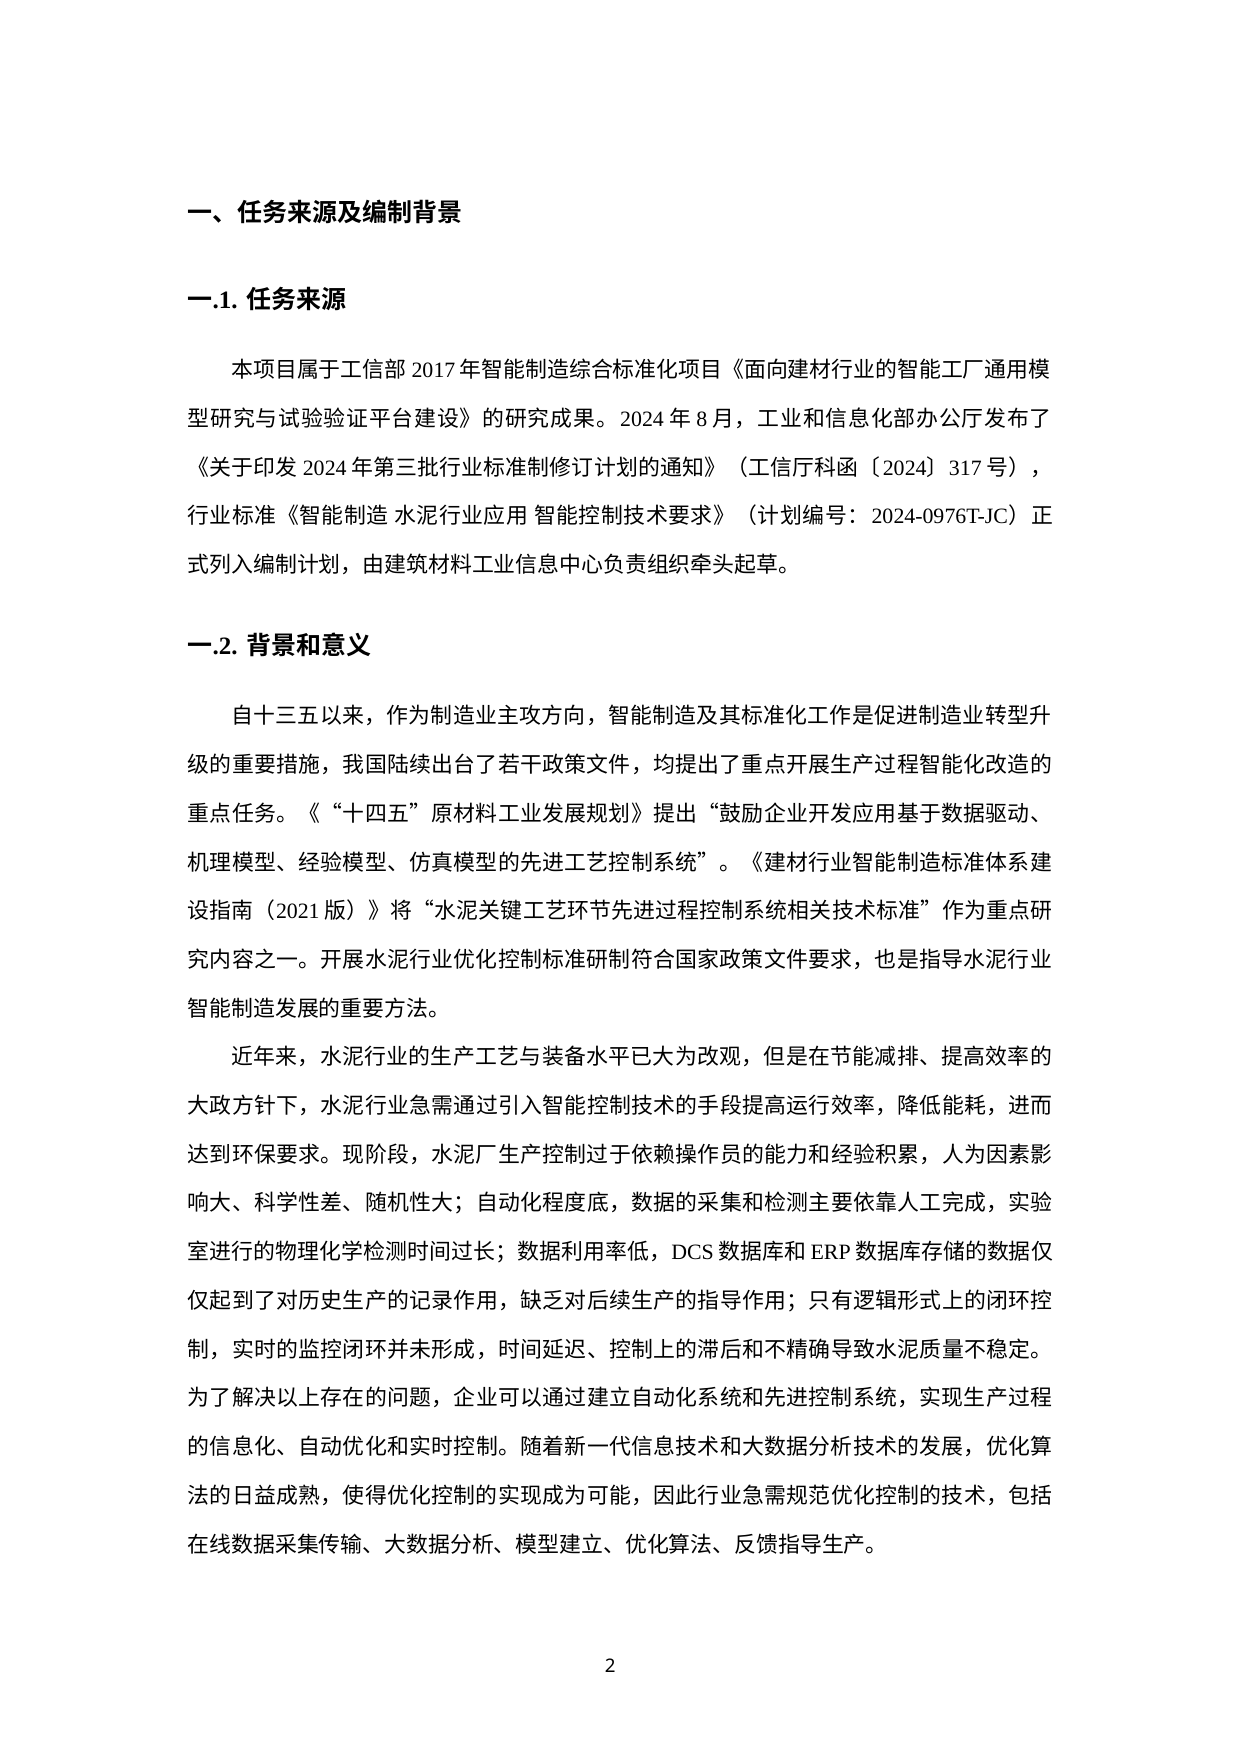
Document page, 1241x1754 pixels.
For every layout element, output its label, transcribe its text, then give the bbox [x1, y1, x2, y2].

list 任务来源及编制背景 [187, 178, 1053, 243]
text 自十三五以来，作为制造业主攻方向，智能制造及其标准化工作是促进制造业转型升级的重要措施，我国陆续出台了若干政策文件，均提出了重点开展生产过程智能化改造的重点任务。《“十四五”原材料工业发展规划》提出“鼓励企业开发应用基于数据驱动、机理模型、经验模型、仿真模型的先进工艺控制系统”。《建材行业智能制造标准体系建设指南（2021版）》将“水泥关键工艺环节先进过程控制系统相关技术标准”作为重点研究内容之一。开展水泥行业优化控制标准研制符合国家政策文件要求，也是指导水泥行业智能制造发展的重要方法。 [187, 698, 1053, 1023]
list 任务来源 [187, 265, 1053, 330]
list 背景和意义 [187, 611, 1053, 676]
text 本项目属于工信部2017年智能制造综合标准化项目《面向建材行业的智能工厂通用模型研究与试验验证平台建设》的研究成果。2024年8月，工业和信息化部办公厅发布了《关于印发2024年第三批行业标准制修订计划的通知》（工信厅科函〔2024〕317号），行业标准《智能制造 水泥行业应用 智能控制技术要求》（计划编号：2024-0976T-JC）正式列入编制计划，由建筑材料工业信息中心负责组织牵头起草。 [187, 352, 1053, 579]
text 近年来，水泥行业的生产工艺与装备水平已大为改观，但是在节能减排、提高效率的大政方针下，水泥行业急需通过引入智能控制技术的手段提高运行效率，降低能耗，进而达到环保要求。现阶段，水泥厂生产控制过于依赖操作员的能力和经验积累，人为因素影响大、科学性差、随机性大；自动化程度底，数据的采集和检测主要依靠人工完成，实验室进行的物理化学检测时间过长；数据利用率低，DCS数据库和ERP数据库存储的数据仅仅起到了对历史生产的记录作用，缺乏对后续生产的指导作用；只有逻辑形式上的闭环控制，实时的监控闭环并未形成，时间延迟、控制上的滞后和不精确导致水泥质量不稳定。为了解决以上存在的问题，企业可以通过建立自动化系统和先进控制系统，实现生产过程的信息化、自动优化和实时控制。随着新一代信息技术和大数据分析技术的发展，优化算法的日益成熟，使得优化控制的实现成为可能，因此行业急需规范优化控制的技术，包括在线数据采集传输、大数据分析、模型建立、优化算法、反馈指导生产。 [187, 1039, 1053, 1559]
